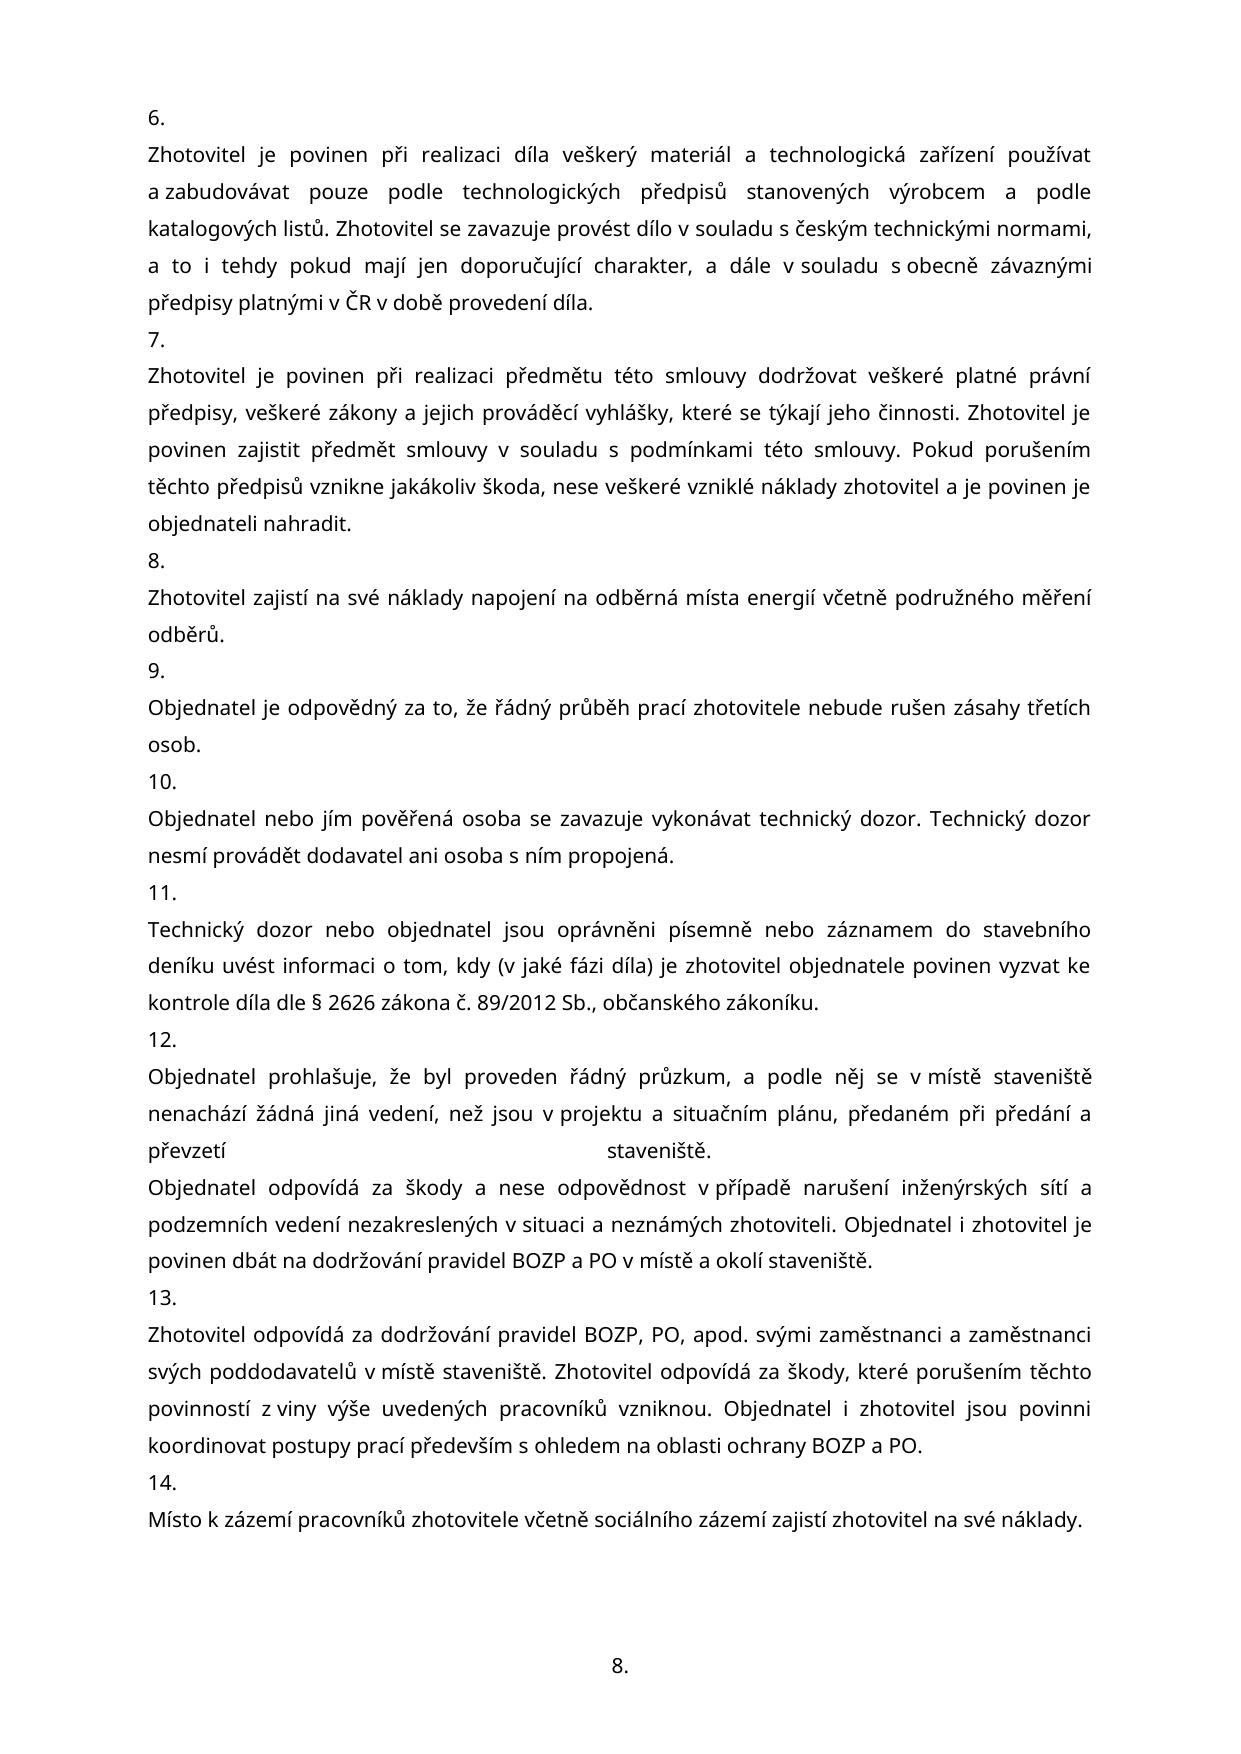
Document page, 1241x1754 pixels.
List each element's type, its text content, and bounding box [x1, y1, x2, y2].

text 13. Zhotovitel odpovídá za dodržování pravidel BOZP, PO, apod. svými zaměstnanci a zaměstnanci svých poddodavatelů v místě staveniště. Zhotovitel odpovídá za škody, které porušením těchto povinností z viny výše uvedených pracovníků vzniknou. Objednatel i zhotovitel jsou povinni koordinovat postupy prací především s ohledem na oblasti ochrany BOZP a PO. [148, 1283, 1092, 1459]
text Technický dozor nebo objednatel jsou oprávněni písemně nebo záznamem do stavebního deníku uvést informaci o tom, kdy (v jaké fázi díla) je zhotovitel objednatele povinen vyzvat ke kontrole díla dle § 2626 zákona č. 89/2012 Sb., občanského zákoníku. [148, 915, 1092, 1017]
text 10. Objednatel nebo jím pověřená osoba se zavazuje vykonávat technický dozor. Technický dozor nesmí provádět dodavatel ani osoba s ním propojená. [148, 767, 1092, 869]
text 14. [148, 1468, 1092, 1496]
text 12. Objednatel prohlašuje, že byl proveden řádný průzkum, a podle něj se v místě staveniště nenachází žádná jiná vedení, než jsou v projektu a situačním plánu, předaném při předání a převzetí staveniště. Objednatel odpovídá za škody a nese odpovědnost v případě narušení inženýrských sítí a podzemních vedení nezakreslených v situaci a neznámých zhotoviteli. Objednatel i zhotovitel je povinen dbát na dodržování pravidel BOZP a PO v místě a okolí staveniště. [148, 1025, 1092, 1275]
text Zhotovitel je povinen při realizaci díla veškerý materiál a technologická zařízení používat a zabudovávat pouze podle technologických předpisů stanovených výrobcem a podle katalogových listů. Zhotovitel se zavazuje provést dílo v souladu s českým technickými normami, a to i tehdy pokud mají jen doporučující charakter, a dále v souladu s obecně závaznými předpisy platnými v ČR v době provedení díla. [148, 140, 1092, 316]
text 11. [148, 878, 1092, 906]
text 9. Objednatel je odpovědný za to, že řádný průběh prací zhotovitele nebude rušen zásahy třetích osob. [148, 657, 1092, 759]
text 8. [148, 546, 1092, 574]
text 7. [148, 325, 1092, 353]
text Místo k zázemí pracovníků zhotovitele včetně sociálního zázemí zajistí zhotovitel na své náklady. [148, 1505, 1092, 1533]
text Zhotovitel je povinen při realizaci předmětu této smlouvy dodržovat veškeré platné právní předpisy, veškeré zákony a jejich prováděcí vyhlášky, které se týkají jeho činnosti. Zhotovitel je povinen zajistit předmět smlouvy v souladu s podmínkami této smlouvy. Pokud porušením těchto předpisů vznikne jakákoliv škoda, nese veškeré vzniklé náklady zhotovitel a je povinen je objednateli nahradit. [148, 362, 1092, 537]
text Zhotovitel zajistí na své náklady napojení na odběrná místa energií včetně podružného měření odběrů. [148, 583, 1092, 648]
